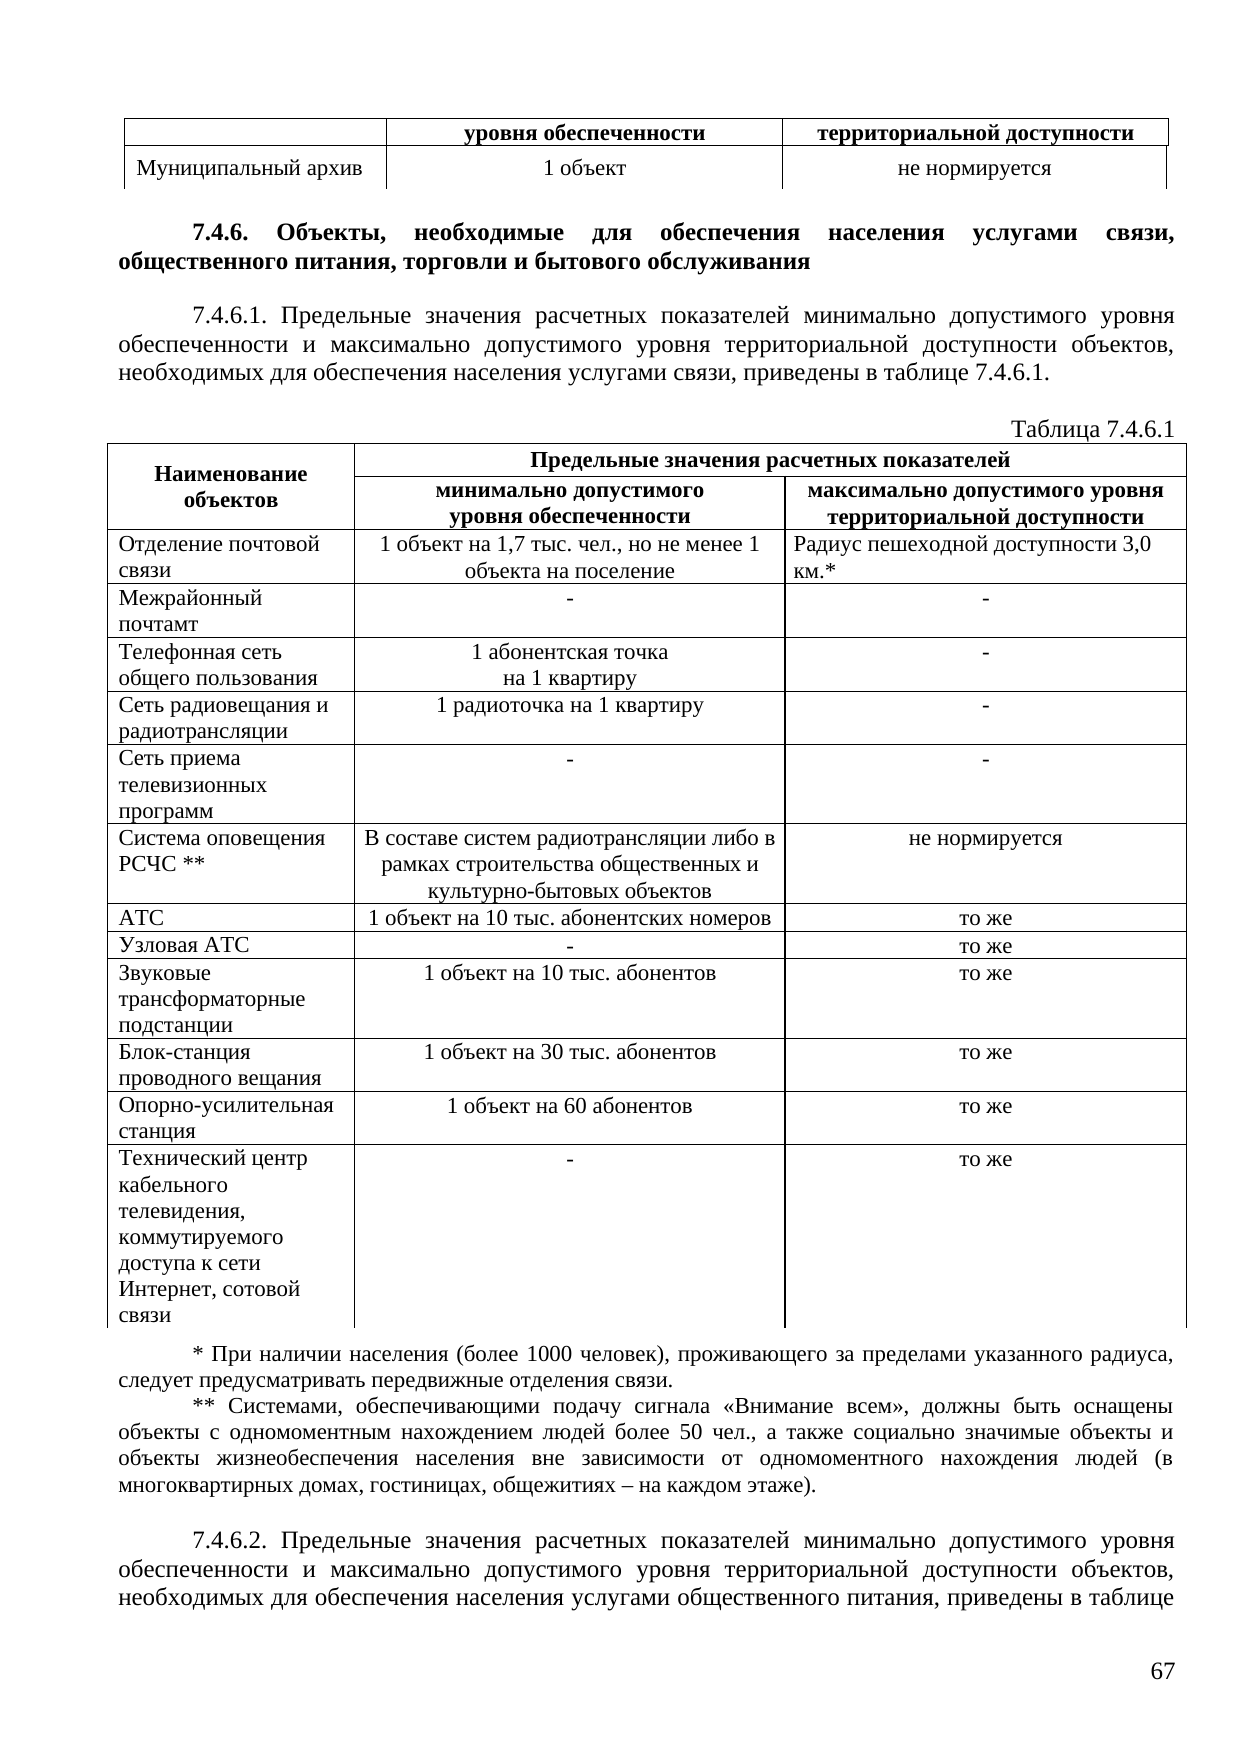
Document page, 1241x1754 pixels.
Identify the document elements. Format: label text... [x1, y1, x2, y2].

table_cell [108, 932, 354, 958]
text 7.4.6. Объекты, необходимые для обеспечения населения услугами связи, общественного питания, торговли и бытового обслуживания [118, 218, 1175, 274]
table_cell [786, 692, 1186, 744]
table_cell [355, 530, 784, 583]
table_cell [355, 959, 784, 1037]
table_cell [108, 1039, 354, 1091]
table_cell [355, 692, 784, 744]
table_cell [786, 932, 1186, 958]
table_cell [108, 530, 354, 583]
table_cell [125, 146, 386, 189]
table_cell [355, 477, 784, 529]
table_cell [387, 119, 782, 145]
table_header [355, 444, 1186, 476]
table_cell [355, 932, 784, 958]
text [118, 1525, 1175, 1611]
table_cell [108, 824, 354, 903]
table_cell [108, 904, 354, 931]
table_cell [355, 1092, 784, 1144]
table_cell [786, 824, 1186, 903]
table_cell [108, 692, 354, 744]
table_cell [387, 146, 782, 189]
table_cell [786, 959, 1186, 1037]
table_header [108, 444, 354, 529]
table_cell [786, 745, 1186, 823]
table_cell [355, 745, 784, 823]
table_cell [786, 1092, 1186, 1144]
text * При наличии населения (более 1000 человек), проживающего за пределами указанного радиуса, следует предусматривать передвижные отделения связи. [118, 1340, 1175, 1392]
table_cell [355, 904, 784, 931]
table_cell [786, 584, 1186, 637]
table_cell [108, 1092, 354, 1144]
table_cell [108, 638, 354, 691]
text Таблица 7.4.6.1 [118, 414, 1175, 443]
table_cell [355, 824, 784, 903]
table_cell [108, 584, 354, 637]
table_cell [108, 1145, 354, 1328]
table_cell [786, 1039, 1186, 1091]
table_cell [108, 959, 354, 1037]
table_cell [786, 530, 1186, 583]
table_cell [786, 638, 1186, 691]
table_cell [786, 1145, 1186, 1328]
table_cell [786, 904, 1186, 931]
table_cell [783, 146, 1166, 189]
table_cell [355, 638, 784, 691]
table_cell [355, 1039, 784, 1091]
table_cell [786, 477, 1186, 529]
text ** Системами, обеспечивающими подачу сигнала «Внимание всем», должны быть оснащены объекты с одномоментным нахождением людей более 50 чел., а также социально значимые объекты и объекты жизнеобеспечения населения вне зависимости от одномоментного нахождения людей (в многоквартирных домах, гостиницах, общежитиях – на каждом этаже). [118, 1392, 1175, 1497]
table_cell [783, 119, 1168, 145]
text 7.4.6.1. Предельные значения расчетных показателей минимально допустимого уровня обеспеченности и максимально допустимого уровня территориальной доступности объектов, необходимых для обеспечения населения услугами связи, приведены в таблице 7.4.6.1. [118, 301, 1175, 386]
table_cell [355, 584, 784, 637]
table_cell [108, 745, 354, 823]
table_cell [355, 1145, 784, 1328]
